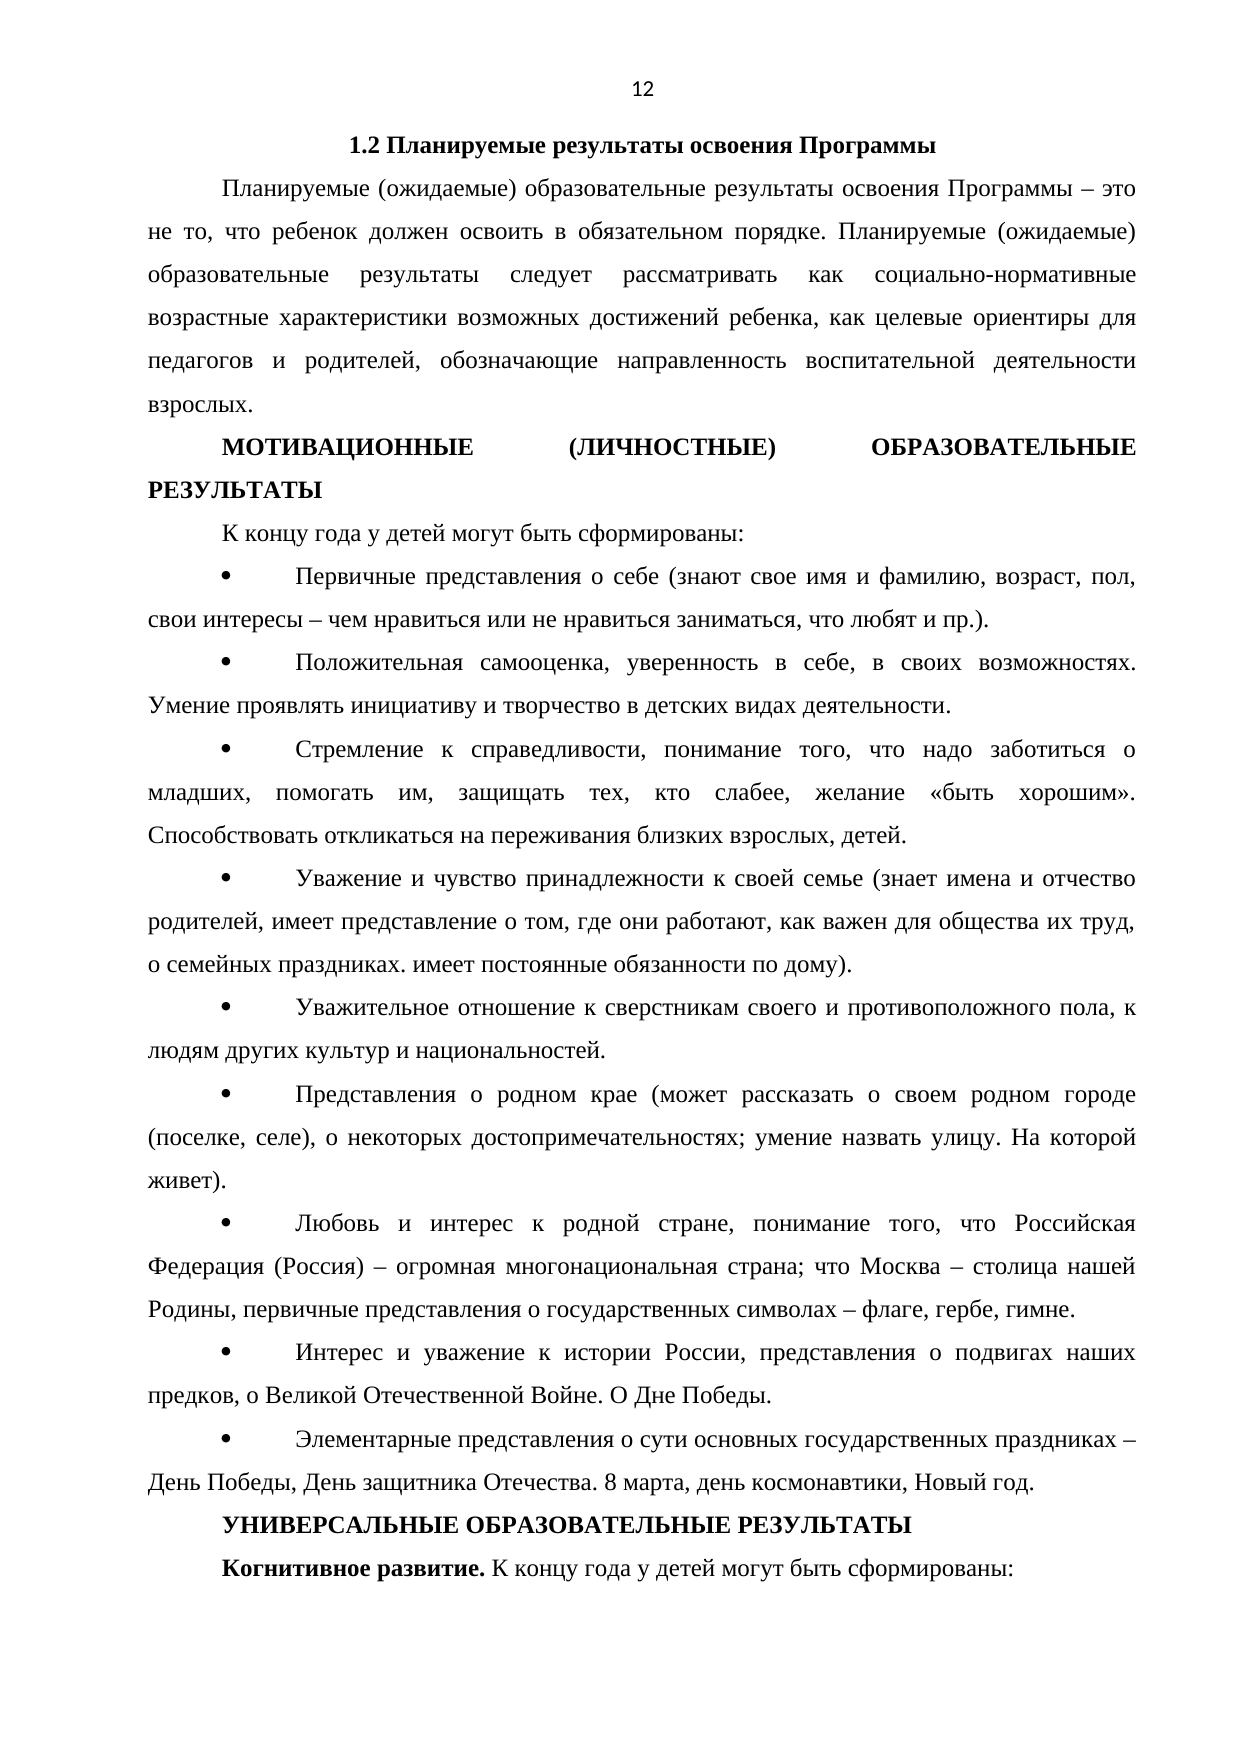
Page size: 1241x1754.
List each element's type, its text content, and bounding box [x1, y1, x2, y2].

text Когнитивное развитие. К концу года у детей могут быть сформированы: [148, 1553, 1137, 1582]
list Уважительное отношение к сверстникам своего и противоположного пола, к людям других культур и национальностей. [148, 992, 1137, 1064]
list Положительная самооценка, уверенность в себе, в своих возможностях. Умение проявлять инициативу и творчество в детских видах деятельности. [148, 647, 1137, 719]
list Элементарные представления о сути основных государственных праздниках – День Победы, День защитника Отечества. 8 марта, день космонавтики, Новый год. [148, 1424, 1137, 1496]
text Планируемые (ожидаемые) образовательные результаты освоения Программы – это не то, что ребенок должен освоить в обязательном порядке. Планируемые (ожидаемые) образовательные результаты следует рассматривать как социально-нормативные возрастные характеристики возможных достижений ребенка, как целевые ориентиры для педагогов и родителей, обозначающие направленность воспитательной деятельности взрослых. [148, 173, 1137, 417]
text К концу года у детей могут быть сформированы: [148, 518, 1137, 547]
list Любовь и интерес к родной стране, понимание того, что Российская Федерация (Россия) – огромная многонациональная страна; что Москва – столица нашей Родины, первичные представления о государственных символах – флаге, гербе, гимне. [148, 1208, 1137, 1323]
list Интерес и уважение к истории России, представления о подвигах наших предков, о Великой Отечественной Войне. О Дне Победы. [148, 1337, 1137, 1409]
text УНИВЕРСАЛЬНЫЕ ОБРАЗОВАТЕЛЬНЫЕ РЕЗУЛЬТАТЫ [148, 1510, 1137, 1539]
list Представления о родном крае (может рассказать о своем родном городе (поселке, селе), о некоторых достопримечательностях; умение назвать улицу. На которой живет). [148, 1079, 1137, 1194]
text МОТИВАЦИОННЫЕ (ЛИЧНОСТНЫЕ) ОБРАЗОВАТЕЛЬНЫЕ РЕЗУЛЬТАТЫ [148, 432, 1137, 504]
list Уважение и чувство принадлежности к своей семье (знает имена и отчество родителей, имеет представление о том, где они работают, как важен для общества их труд, о семейных праздниках. имеет постоянные обязанности по дому). [148, 863, 1137, 978]
text 1.2 Планируемые результаты освоения Программы [148, 130, 1137, 159]
list Стремление к справедливости, понимание того, что надо заботиться о младших, помогать им, защищать тех, кто слабее, желание «быть хорошим». Способствовать откликаться на переживания близких взрослых, детей. [148, 734, 1137, 849]
list Первичные представления о себе (знают свое имя и фамилию, возраст, пол, свои интересы – чем нравиться или не нравиться заниматься, что любят и пр.). [148, 561, 1137, 633]
